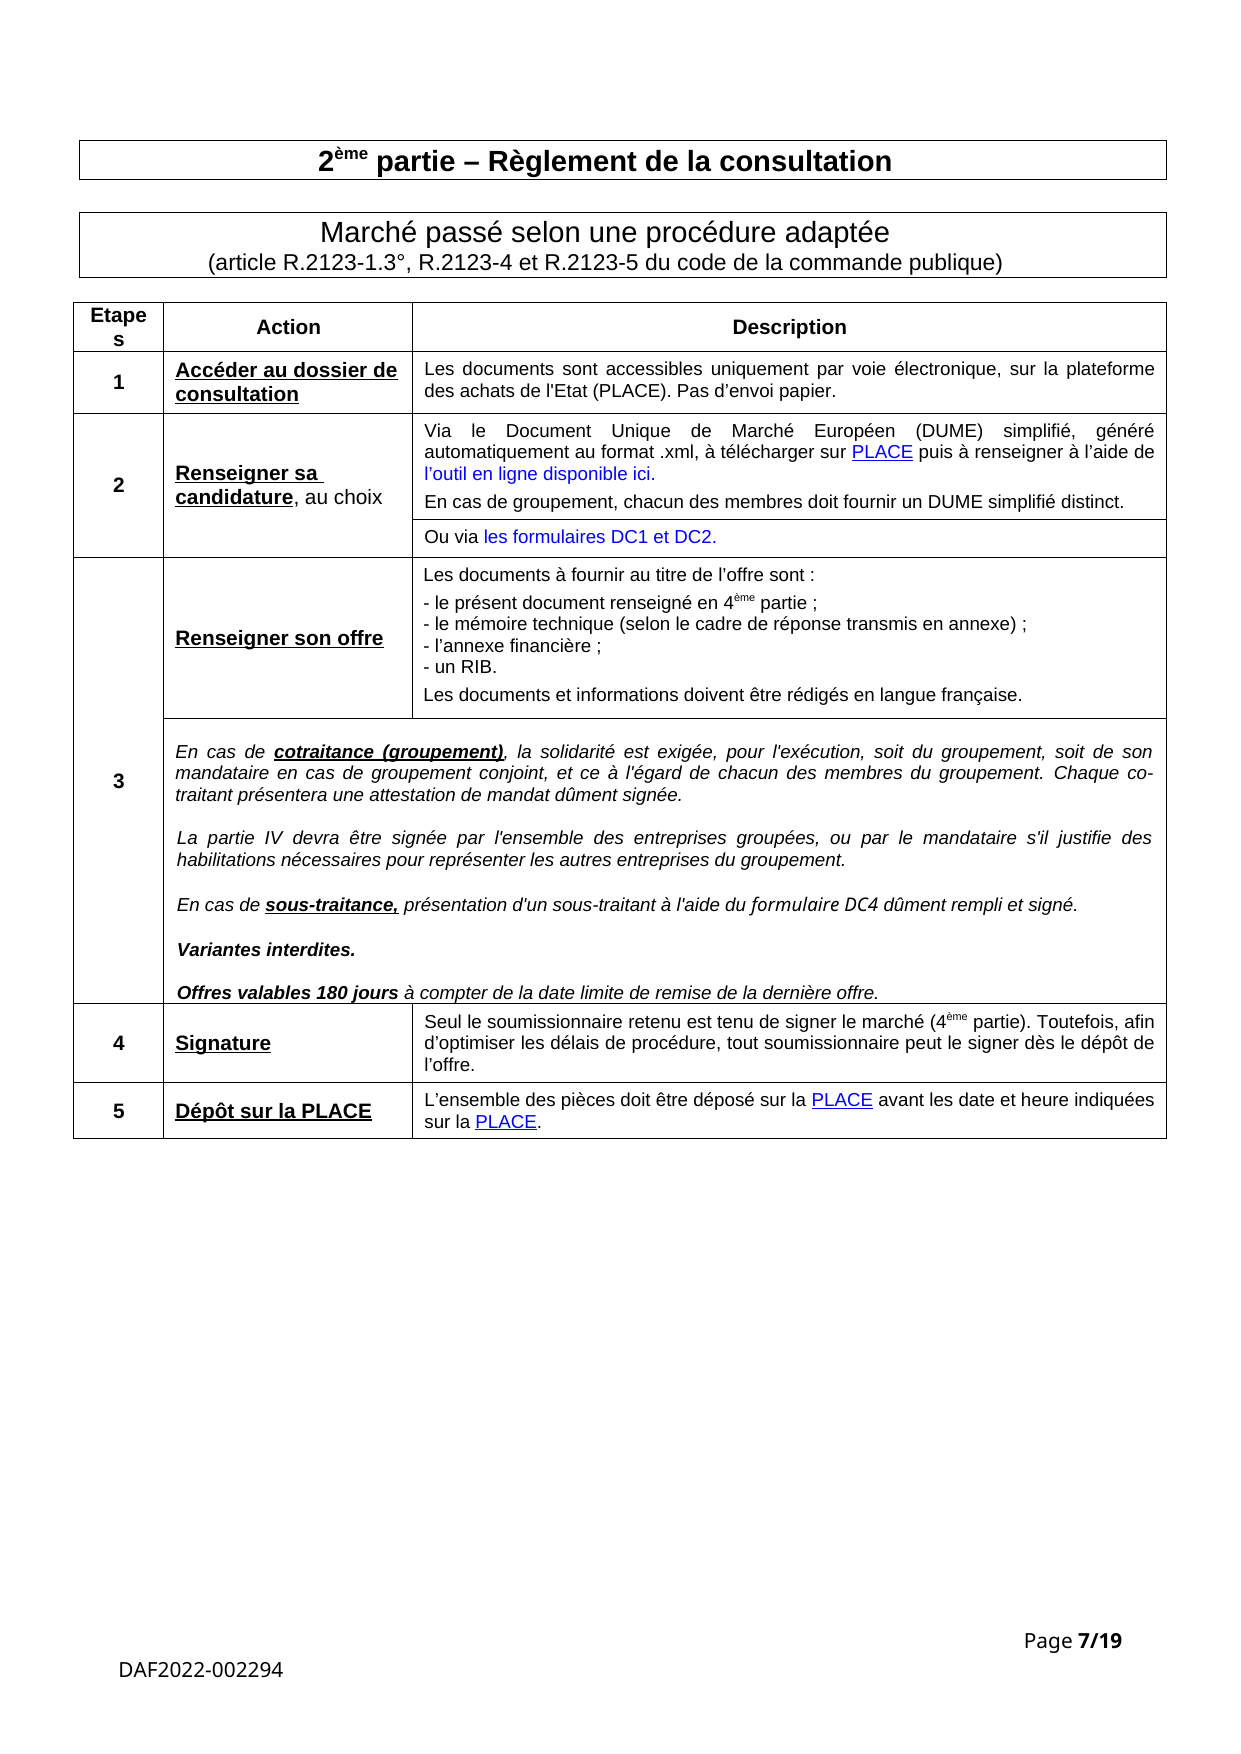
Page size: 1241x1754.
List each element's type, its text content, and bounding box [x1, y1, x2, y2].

table_cell 3 [74, 558, 163, 1003]
table_cell Les documents sont accessibles uniquement par voie électronique, sur la plateforme des achats de l'Etat (PLACE). Pas d’envoi papier. [413, 352, 1166, 412]
table_header Action [164, 303, 412, 351]
table_cell 4 [74, 1004, 163, 1082]
table_cell Dépôt sur la PLACE [164, 1083, 412, 1138]
table_cell En cas de cotraitance (groupement), la solidarité est exigée, pour l'exécution, soit du groupement, soit de son mandataire en cas de groupement conjoint, et ce à l'égard de chacun des membres du groupement. Chaque co-traitant présentera une attestation de mandat dûment signée. La partie IV devra être signée par l'ensemble des entreprises groupées, ou par le mandataire s'il justifie des habilitations nécessaires pour représenter les autres entreprises du groupement. En cas de sous-traitance, présentation d'un sous-traitant à l'aide du formulaire DC4 dûment rempli et signé. Variantes interdites. Offres valables 180 jours à compter de la date limite de remise de la dernière offre. [164, 719, 1166, 1003]
table_cell Renseigner son offre [164, 558, 412, 718]
table_cell Signature [164, 1004, 412, 1082]
table_cell Accéder au dossier de consultation [164, 352, 412, 412]
table_cell Renseigner sa candidature, au choix [164, 414, 412, 557]
table_header Description [413, 303, 1166, 351]
text 2ème partie – Règlement de la consultation [80, 141, 1166, 179]
table_cell 1 [74, 352, 163, 412]
table_header Etapes [74, 303, 163, 351]
table_cell Seul le soumissionnaire retenu est tenu de signer le marché (4ème partie). Toutefois, afin d’optimiser les délais de procédure, tout soumissionnaire peut le signer dès le dépôt de l’offre. [413, 1004, 1166, 1082]
table_cell 2 [74, 414, 163, 557]
text Marché passé selon une procédure adaptée (article R.2123-1.3°, R.2123-4 et R.2123-5 du code de la commande publique) [80, 213, 1166, 277]
table_cell L’ensemble des pièces doit être déposé sur la PLACE avant les date et heure indiquées sur la PLACE. [413, 1083, 1166, 1138]
table_cell Les documents à fournir au titre de l’offre sont : - le présent document renseigné en 4ème partie ; - le mémoire technique (selon le cadre de réponse transmis en annexe) ; - l’annexe financière ; - un RIB. Les documents et informations doivent être rédigés en langue française. [413, 558, 1166, 718]
table_cell Via le Document Unique de Marché Européen (DUME) simplifié, généré automatiquement au format .xml, à télécharger sur PLACE puis à renseigner à l’aide de l’outil en ligne disponible ici. En cas de groupement, chacun des membres doit fournir un DUME simplifié distinct. [413, 414, 1166, 518]
table_cell Ou via les formulaires DC1 et DC2. [413, 520, 1166, 557]
table_cell 5 [74, 1083, 163, 1138]
